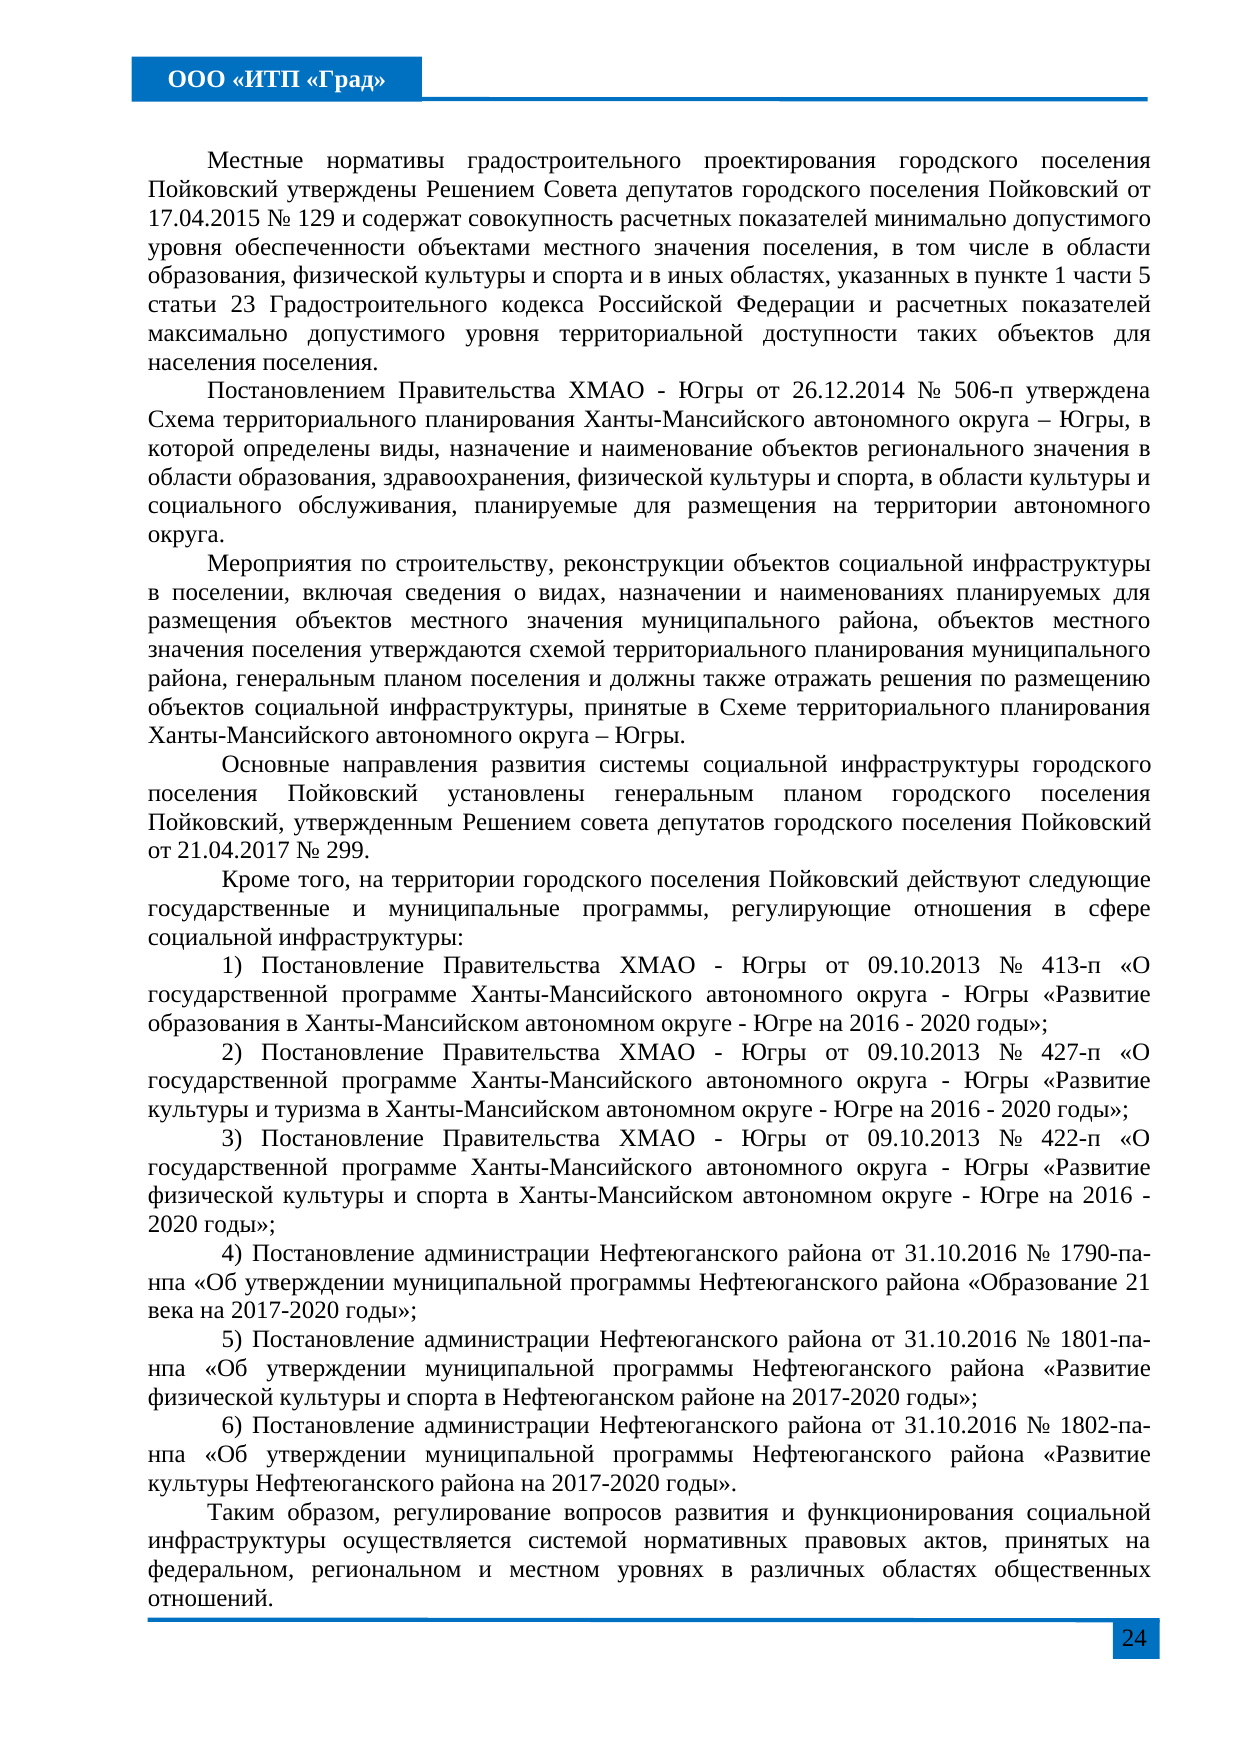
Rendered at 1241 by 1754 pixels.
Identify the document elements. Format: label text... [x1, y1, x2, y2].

text 5) Постановление администрации Нефтеюганского района от 31.10.2016 № 1801-па-нпа «Об утверждении муниципальной программы Нефтеюганского района «Развитие физической культуры и спорта в Нефтеюганском районе на 2017-2020 годы»; [148, 1324, 1152, 1410]
text Мероприятия по строительству, реконструкции объектов социальной инфраструктуры в поселении, включая сведения о видах, назначении и наименованиях планируемых для размещения объектов местного значения муниципального района, объектов местного значения поселения утверждаются схемой территориального планирования муниципального района, генеральным планом поселения и должны также отражать решения по размещению объектов социальной инфраструктуры, принятые в Схеме территориального планирования Ханты-Мансийского автономного округа – Югры. [148, 548, 1152, 749]
text 3) Постановление Правительства ХМАО - Югры от 09.10.2013 № 422-п «О государственной программе Ханты-Мансийского автономного округа - Югры «Развитие физической культуры и спорта в Ханты-Мансийском автономном округе - Югре на 2016 - 2020 годы»; [148, 1123, 1152, 1238]
text Основные направления развития системы социальной инфраструктуры городского поселения Пойковский установлены генеральным планом городского поселения Пойковский, утвержденным Решением совета депутатов городского поселения Пойковский от 21.04.2017 № 299. [148, 749, 1152, 864]
text Постановлением Правительства ХМАО - Югры от 26.12.2014 № 506-п утверждена Схема территориального планирования Ханты-Мансийского автономного округа – Югры, в которой определены виды, назначение и наименование объектов регионального значения в области образования, здравоохранения, физической культуры и спорта, в области культуры и социального обслуживания, планируемые для размещения на территории автономного округа. [148, 375, 1152, 548]
text 6) Постановление администрации Нефтеюганского района от 31.10.2016 № 1802-па-нпа «Об утверждении муниципальной программы Нефтеюганского района «Развитие культуры Нефтеюганского района на 2017-2020 годы». [148, 1410, 1152, 1497]
text Таким образом, регулирование вопросов развития и функционирования социальной инфраструктуры осуществляется системой нормативных правовых актов, принятых на федеральном, региональном и местном уровнях в различных областях общественных отношений. [148, 1497, 1152, 1612]
text 1) Постановление Правительства ХМАО - Югры от 09.10.2013 № 413-п «О государственной программе Ханты-Мансийского автономного округа - Югры «Развитие образования в Ханты-Мансийском автономном округе - Югре на 2016 - 2020 годы»; [148, 950, 1152, 1037]
text Местные нормативы градостроительного проектирования городского поселения Пойковский утверждены Решением Совета депутатов городского поселения Пойковский от 17.04.2015 № 129 и содержат совокупность расчетных показателей минимально допустимого уровня обеспеченности объектами местного значения поселения, в том числе в области образования, физической культуры и спорта и в иных областях, указанных в пункте 1 части 5 статьи 23 Градостроительного кодекса Российской Федерации и расчетных показателей максимально допустимого уровня территориальной доступности таких объектов для населения поселения. [148, 145, 1152, 375]
text Кроме того, на территории городского поселения Пойковский действуют следующие государственные и муниципальные программы, регулирующие отношения в сфере социальной инфраструктуры: [148, 864, 1152, 950]
text 4) Постановление администрации Нефтеюганского района от 31.10.2016 № 1790-па-нпа «Об утверждении муниципальной программы Нефтеюганского района «Образование 21 века на 2017-2020 годы»; [148, 1238, 1152, 1324]
text 2) Постановление Правительства ХМАО - Югры от 09.10.2013 № 427-п «О государственной программе Ханты-Мансийского автономного округа - Югры «Развитие культуры и туризма в Ханты-Мансийском автономном округе - Югре на 2016 - 2020 годы»; [148, 1037, 1152, 1123]
